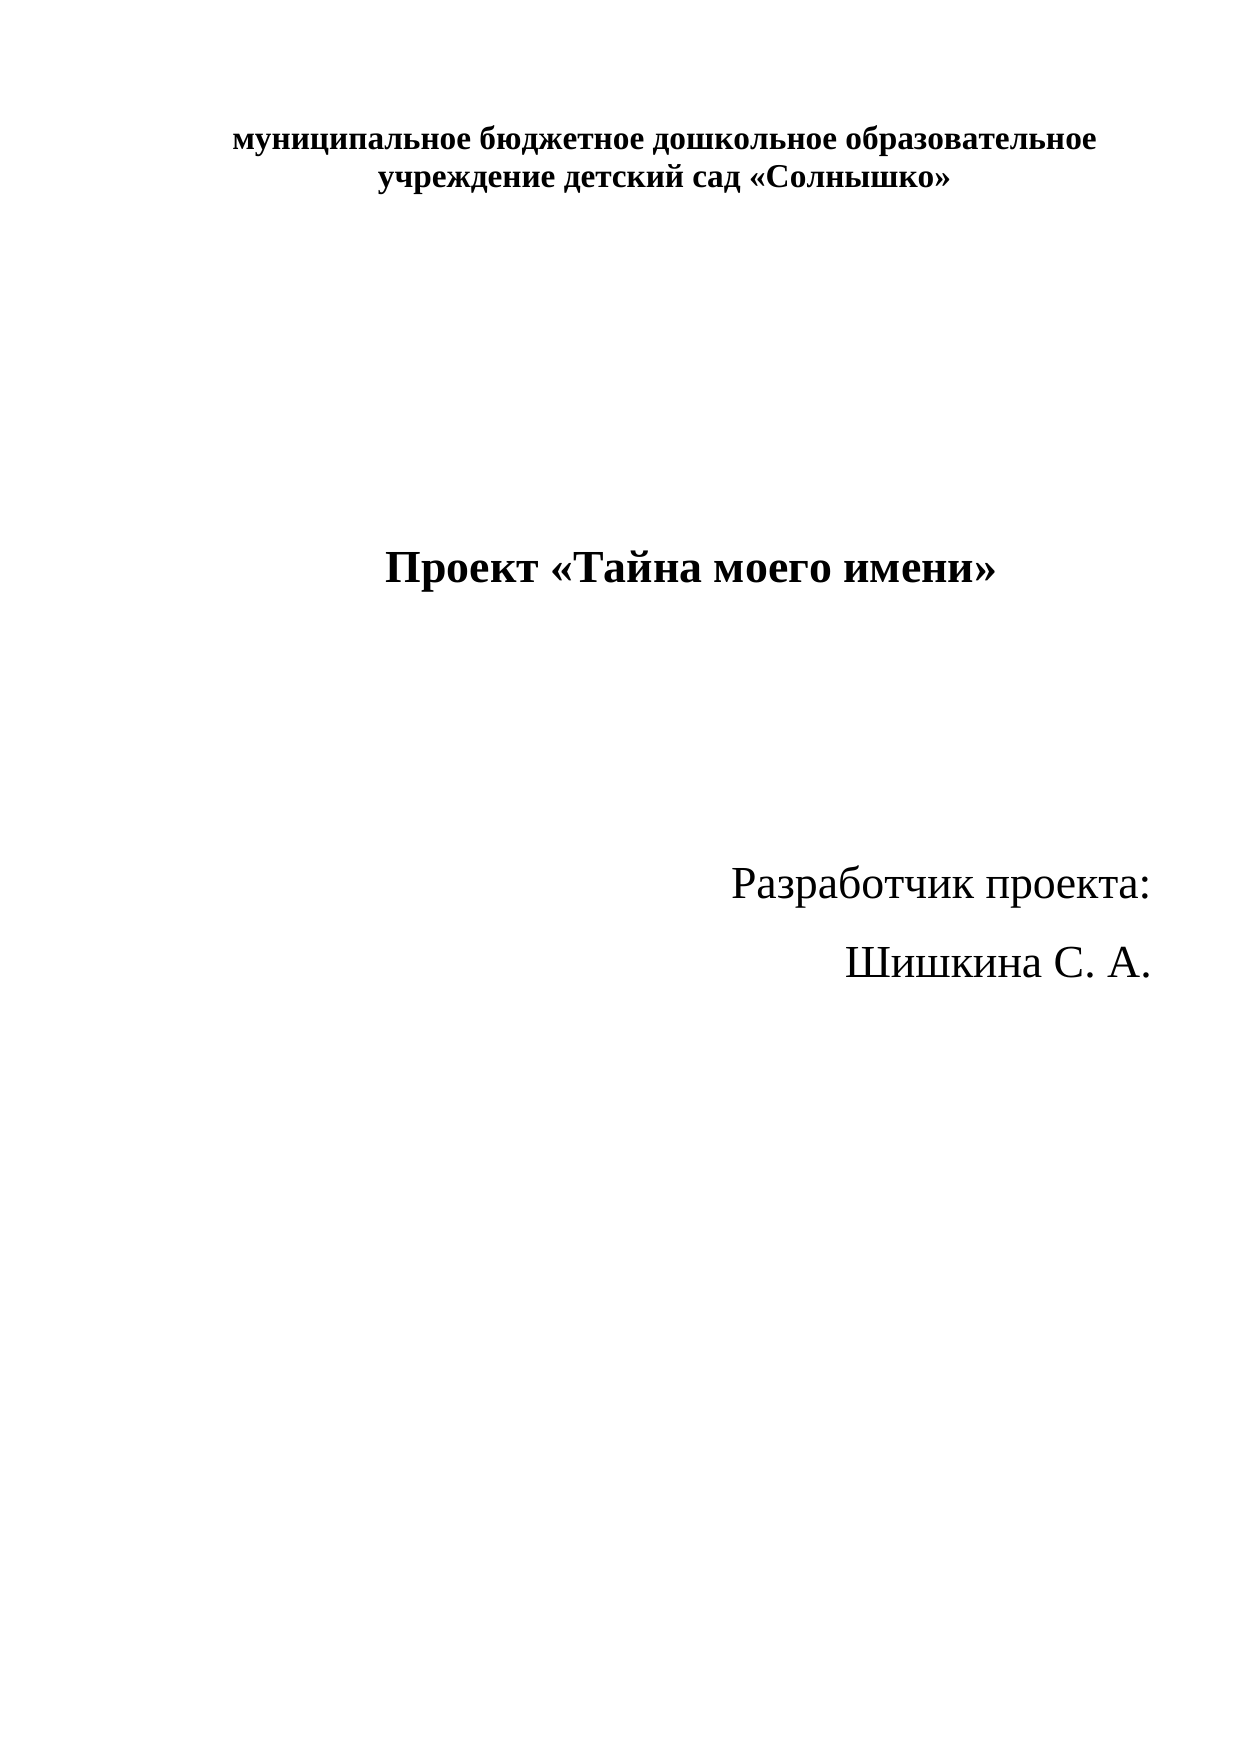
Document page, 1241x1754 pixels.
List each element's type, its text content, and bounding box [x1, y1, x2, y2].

text муниципальное бюджетное дошкольное образовательное учреждение детский сад «Солнышко» [177, 118, 1152, 195]
text Разработчик проекта: [177, 856, 1152, 909]
text Шишкина С. А. [177, 935, 1152, 988]
text Проект «Тайна моего имени» [177, 540, 1152, 592]
